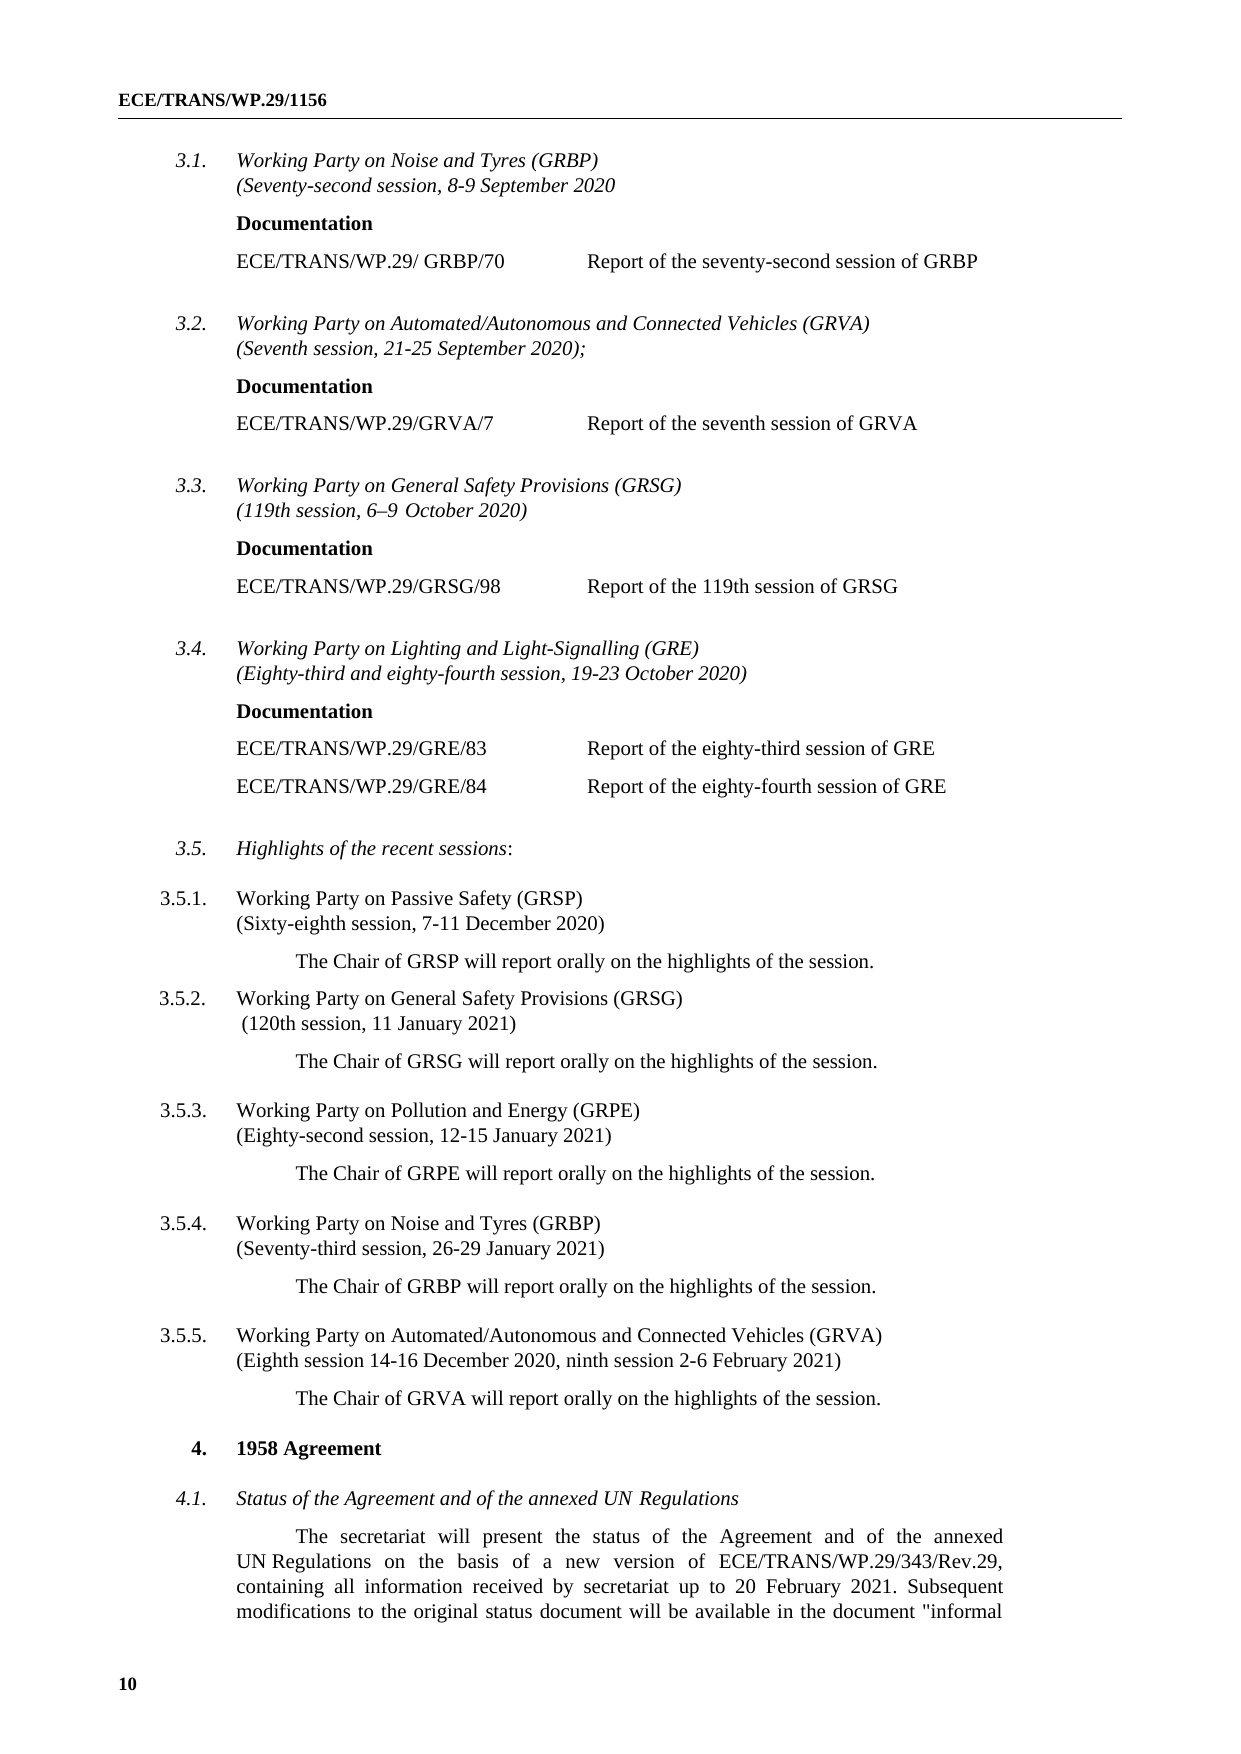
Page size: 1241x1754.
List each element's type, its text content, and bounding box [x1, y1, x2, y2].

text The Chair of GRSG will report orally on the highlights of the session. [236, 1048, 1004, 1073]
text The Chair of GRVA will report orally on the highlights of the session. [236, 1385, 1004, 1410]
text Documentation [236, 210, 1004, 235]
text 4. 1958 Agreement [118, 1435, 1004, 1460]
text Documentation [236, 535, 1004, 560]
table_header Report of the eighty-third session of GRE [587, 735, 1004, 773]
text (119th session, 6–9 October 2020) [236, 498, 1004, 523]
table_header ECE/TRANS/WP.29/GRE/83 [236, 735, 587, 773]
text 3.5. Highlights of the recent sessions: [118, 835, 1004, 860]
text 3.1. Working Party on Noise and Tyres (GRBP) (Seventy-second session, 8-9 September 2020 [118, 148, 1004, 198]
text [236, 1523, 1004, 1623]
table_cell Report of the eighty-fourth session of GRE [587, 773, 1004, 810]
text 3.5.3. Working Party on Pollution and Energy (GRPE) (Eighty-second session, 12-15 January 2021) [118, 1098, 1004, 1148]
text 3.5.2. Working Party on General Safety Provisions (GRSG) (120th session, 11 January 2021) [159, 985, 1004, 1035]
text 3.5.5. Working Party on Automated/Autonomous and Connected Vehicles (GRVA) (Eighth session 14-16 December 2020, ninth session 2-6 February 2021) [118, 1323, 1004, 1373]
text Documentation [236, 373, 1004, 398]
table_cell ECE/TRANS/WP.29/GRE/84 [236, 773, 587, 810]
text The Chair of GRPE will report orally on the highlights of the session. [236, 1160, 1004, 1185]
text Documentation [236, 698, 1004, 723]
table_header Report of the seventh session of GRVA [587, 410, 1004, 448]
text The Chair of GRSP will report orally on the highlights of the session. [236, 948, 1004, 973]
text 3.2. Working Party on Automated/Autonomous and Connected Vehicles (GRVA) (Seventh session, 21-25 September 2020); [118, 310, 1004, 360]
table_header ECE/TRANS/WP.29/GRSG/98 [236, 573, 587, 610]
table_header ECE/TRANS/WP.29/ GRBP/70 [236, 248, 587, 285]
text The Chair of GRBP will report orally on the highlights of the session. [236, 1273, 1004, 1298]
text 3.5.1. Working Party on Passive Safety (GRSP) (Sixty-eighth session, 7-11 December 2020) [118, 885, 1004, 935]
text 3.5.4. Working Party on Noise and Tyres (GRBP) (Seventy-third session, 26-29 January 2021) [118, 1210, 1004, 1260]
table_header Report of the 119th session of GRSG [587, 573, 1004, 610]
text 4.1. Status of the Agreement and of the annexed UN Regulations [118, 1485, 1004, 1510]
table_header Report of the seventy-second session of GRBP [587, 248, 1004, 285]
text 3.4. Working Party on Lighting and Light-Signalling (GRE) (Eighty-third and eighty-fourth session, 19-23 October 2020) [118, 635, 1004, 685]
text 3.3. Working Party on General Safety Provisions (GRSG) [118, 473, 1004, 498]
table_header ECE/TRANS/WP.29/GRVA/7 [236, 410, 587, 448]
